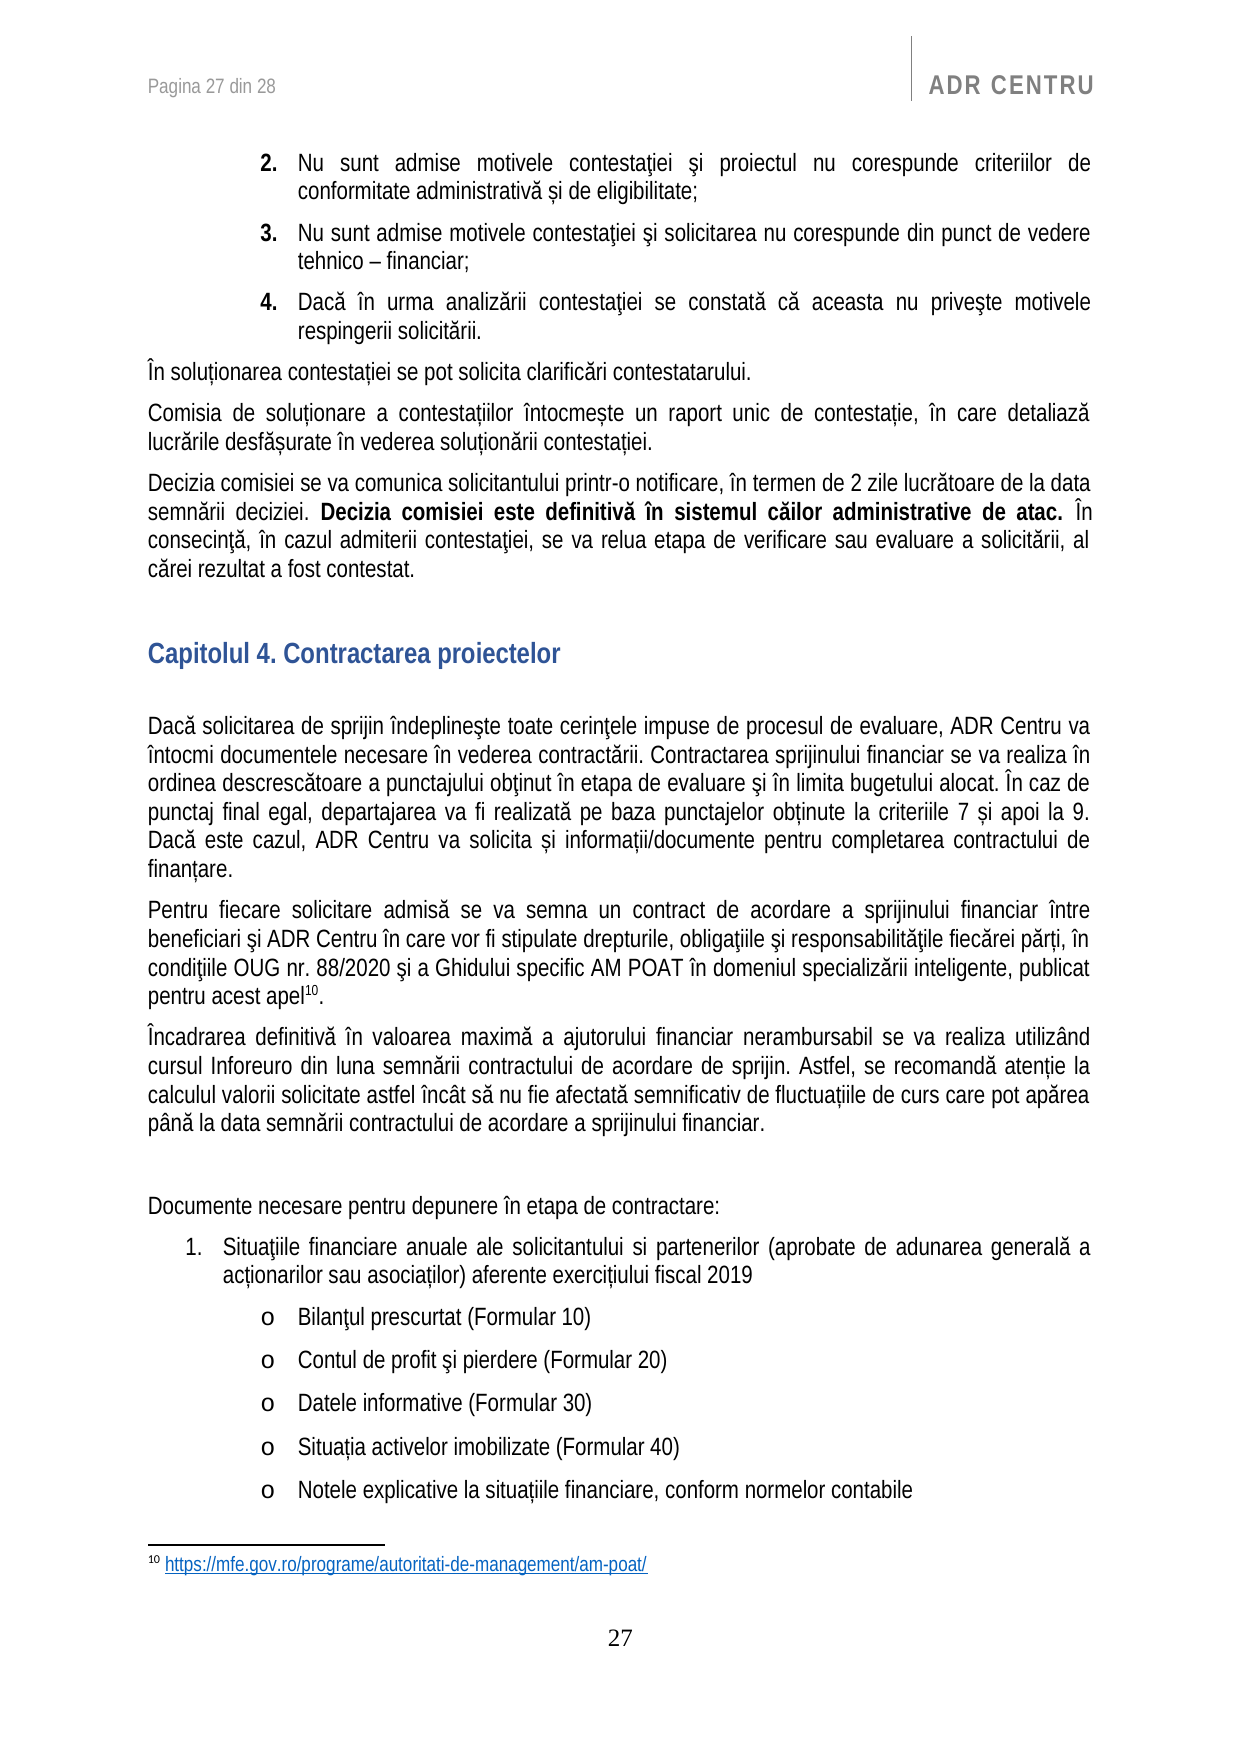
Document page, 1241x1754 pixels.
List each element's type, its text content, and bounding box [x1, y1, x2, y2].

text Comisia de soluționare a contestațiilor întocmește un raport unic de contestație, în care detaliază lucrările desfășurate în vederea soluționării contestației. [148, 398, 1092, 456]
list Notele explicative la situațiile financiare, conform normelor contabile [260, 1475, 1092, 1506]
text Dacă solicitarea de sprijin îndeplineşte toate cerinţele impuse de procesul de evaluare, ADR Centru va întocmi documentele necesare în vederea contractării. Contractarea sprijinului financiar se va realiza în ordinea descrescătoare a punctajului obţinut în etapa de evaluare şi în limita bugetului alocat. În caz de punctaj final egal, departajarea va fi realizată pe baza punctajelor obținute la criteriile 7 și apoi la 9. Dacă este cazul, ADR Centru va solicita și informații/documente pentru completarea contractului de finanțare. [148, 711, 1092, 883]
list Situația activelor imobilizate (Formular 40) [260, 1432, 1092, 1463]
list Nu sunt admise motivele contestaţiei şi proiectul nu corespunde criteriilor de conformitate administrativă și de eligibilitate; [260, 148, 1092, 205]
list Contul de profit şi pierdere (Formular 20) [260, 1345, 1092, 1376]
list Datele informative (Formular 30) [260, 1388, 1092, 1419]
list Dacă în urma analizării contestaţiei se constată că aceasta nu priveşte motivele respingerii solicitării. [260, 287, 1092, 344]
text Pentru fiecare solicitare admisă se va semna un contract de acordare a sprijinului financiar între beneficiari şi ADR Centru în care vor fi stipulate drepturile, obligaţiile şi responsabilităţile fiecărei părți, în condiţiile OUG nr. 88/2020 şi a Ghidului specific AM POAT în domeniul specializării inteligente, publicat pentru acest apel. [148, 895, 1092, 1010]
list Nu sunt admise motivele contestaţiei şi solicitarea nu corespunde din punct de vedere tehnico – financiar; [260, 217, 1092, 275]
subtitle Capitolul 4. Contractarea proiectelor [148, 636, 1092, 670]
list Situaţiile financiare anuale ale solicitantului si partenerilor (aprobate de adunarea generală a acționarilor sau asociaților) aferente exercițiului fiscal 2019 [185, 1232, 1092, 1289]
text Încadrarea definitivă în valoarea maximă a ajutorului financiar nerambursabil se va realiza utilizând cursul Inforeuro din luna semnării contractului de acordare de sprijin. Astfel, se recomandă atenție la calculul valorii solicitate astfel încât să nu fie afectată semnificativ de fluctuațiile de curs care pot apărea până la data semnării contractului de acordare a sprijinului financiar. [148, 1022, 1092, 1137]
text În soluționarea contestației se pot solicita clarificări contestatarului. [148, 357, 1092, 386]
text Decizia comisiei se va comunica solicitantului printr-o notificare, în termen de 2 zile lucrătoare de la data semnării deciziei. Decizia comisiei este definitivă în sistemul căilor administrative de atac. În consecinţă, în cazul admiterii contestaţiei, se va relua etapa de verificare sau evaluare a solicitării, al cărei rezultat a fost contestat. [148, 468, 1092, 583]
text Documente necesare pentru depunere în etapa de contractare: [148, 1191, 1092, 1219]
list Bilanţul prescurtat (Formular 10) [260, 1302, 1092, 1332]
